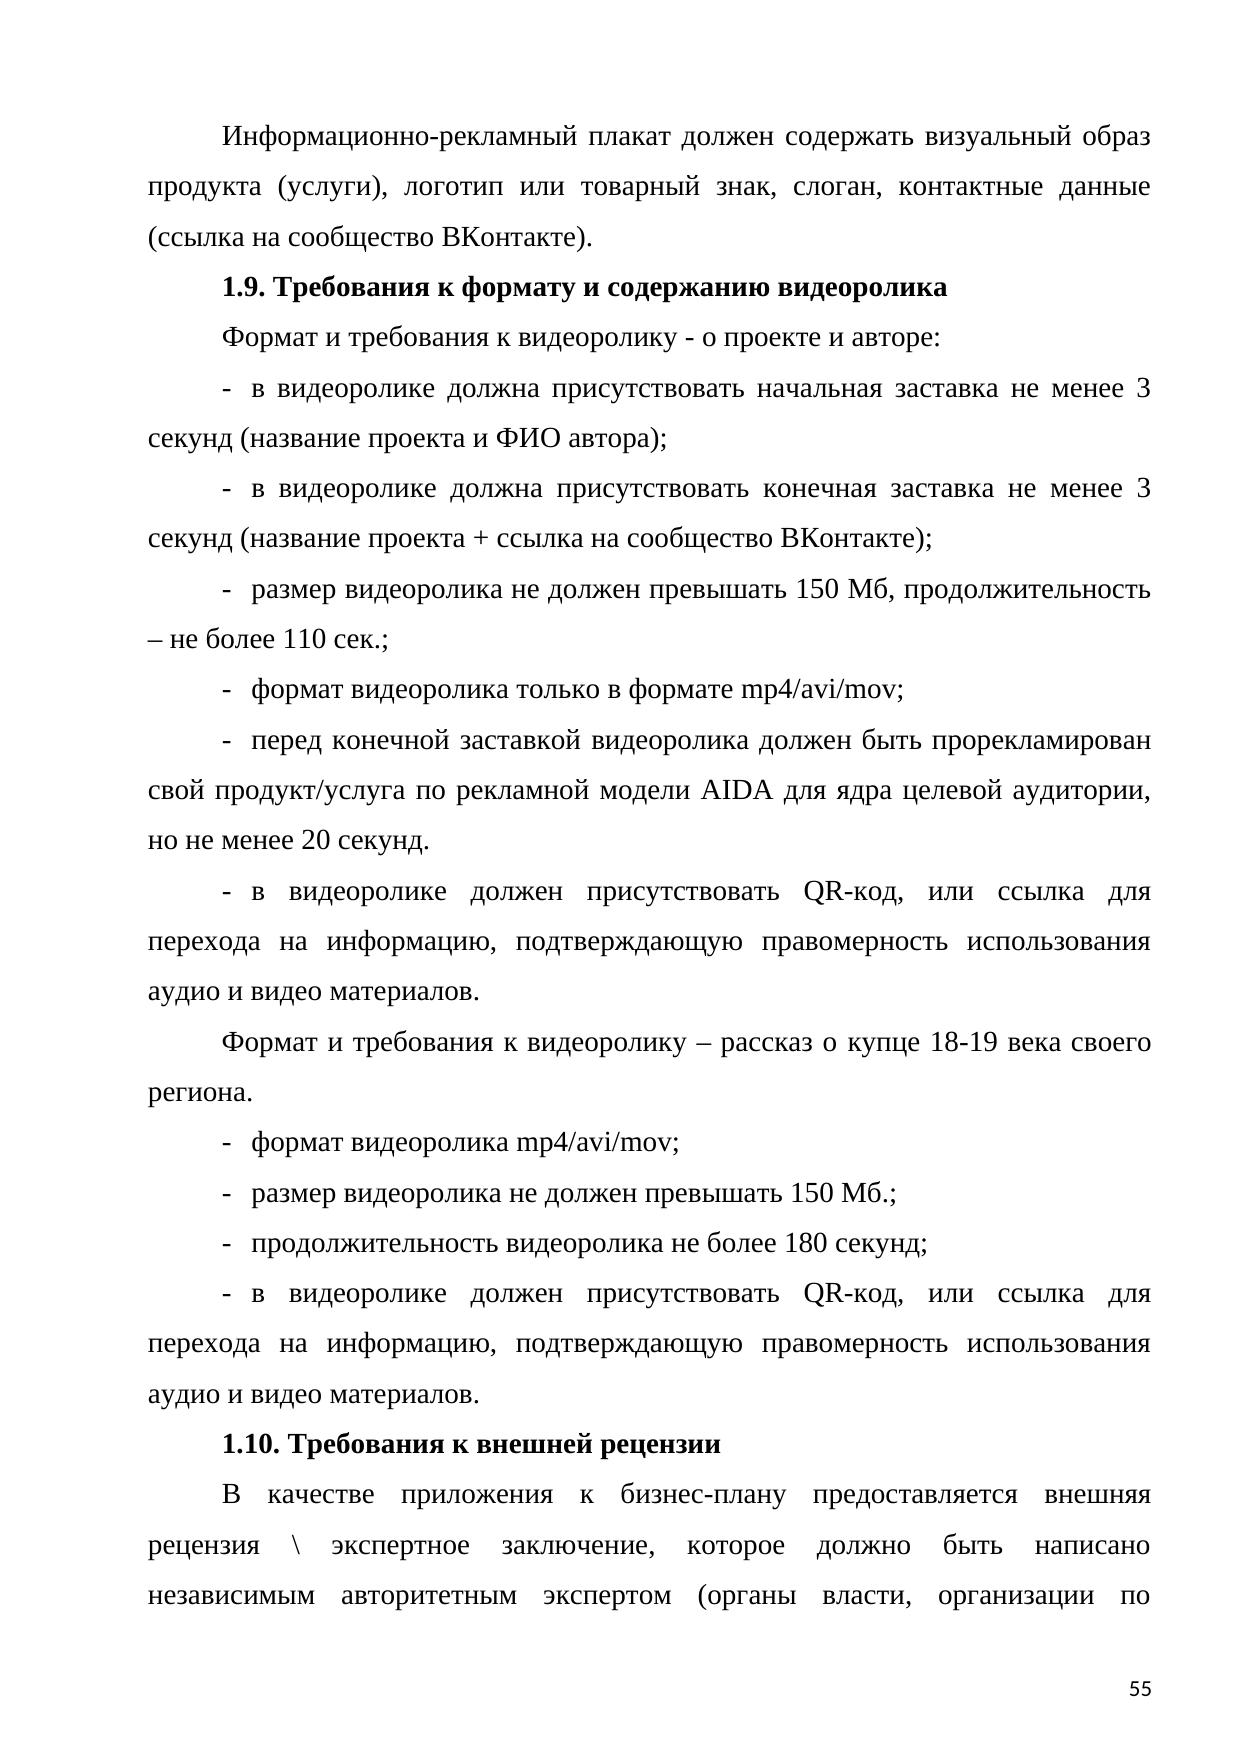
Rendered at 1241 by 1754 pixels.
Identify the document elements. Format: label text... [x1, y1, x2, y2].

text Формат и требования к видеоролику - о проекте и авторе: [148, 319, 1152, 353]
list в видеоролике должна присутствовать конечная заставка не менее 3 секунд (название проекта + ссылка на сообщество ВКонтакте); [148, 470, 1152, 554]
list формат видеоролика только в формате mp4/avi/mov; [148, 672, 1152, 705]
list в видеоролике должна присутствовать начальная заставка не менее 3 секунд (название проекта и ФИО автора); [148, 370, 1152, 453]
list в видеоролике должен присутствовать QR-код, или ссылка для перехода на информацию, подтверждающую правомерность использования аудио и видео материалов. [148, 873, 1152, 1007]
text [148, 1477, 1152, 1611]
text 1.10. Требования к внешней рецензии [148, 1426, 1152, 1460]
list перед конечной заставкой видеоролика должен быть прорекламирован свой продукт/услуга по рекламной модели AIDA для ядра целевой аудитории, но не менее 20 секунд. [148, 722, 1152, 856]
text Информационно-рекламный плакат должен содержать визуальный образ продукта (услуги), логотип или товарный знак, слоган, контактные данные (ссылка на сообщество ВКонтакте). [148, 118, 1152, 252]
text 1.9. Требования к формату и содержанию видеоролика [148, 269, 1152, 303]
list продолжительность видеоролика не более 180 секунд; [148, 1225, 1152, 1258]
list в видеоролике должен присутствовать QR-код, или ссылка для перехода на информацию, подтверждающую правомерность использования аудио и видео материалов. [148, 1275, 1152, 1409]
list размер видеоролика не должен превышать 150 Мб, продолжительность – не более 110 сек.; [148, 571, 1152, 655]
text Формат и требования к видеоролику – рассказ о купце 18-19 века своего региона. [148, 1024, 1152, 1108]
list размер видеоролика не должен превышать 150 Мб.; [148, 1175, 1152, 1208]
list формат видеоролика mp4/avi/mov; [148, 1124, 1152, 1158]
